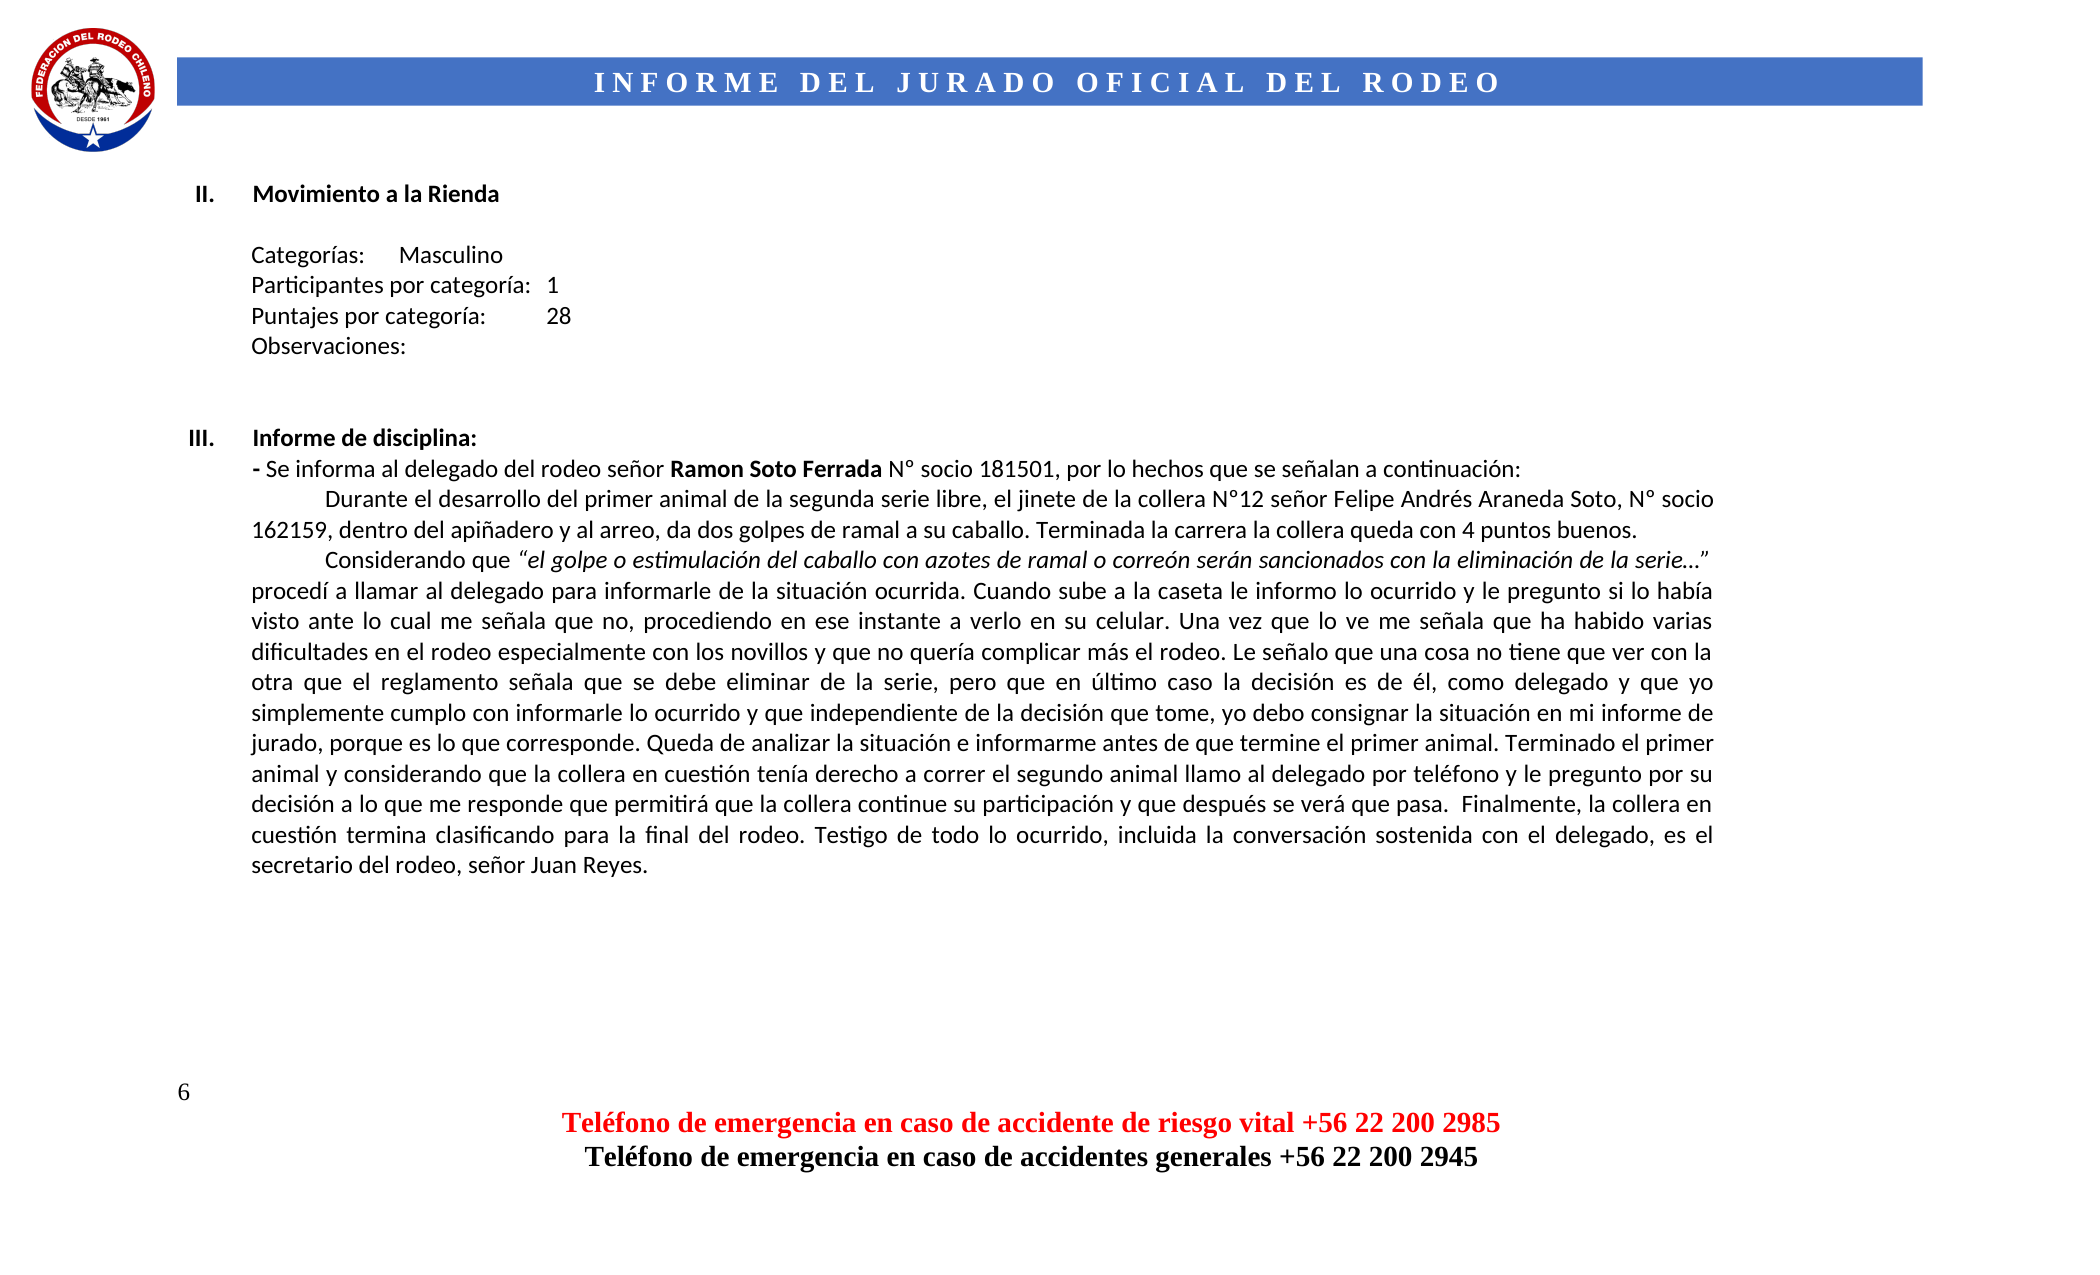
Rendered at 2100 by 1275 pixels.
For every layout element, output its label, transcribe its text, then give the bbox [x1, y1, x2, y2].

text Participantes por categoría: 1 [251, 270, 1716, 300]
text Durante el desarrollo del primer animal de la segunda serie libre, el jinete de la collera Nº12 señor Felipe Andrés Araneda Soto, Nº socio 162159, dentro del apiñadero y al arreo, da dos golpes de ramal a su caballo. Terminada la carrera la collera queda con 4 puntos buenos. [251, 483, 1716, 544]
text Categorías: Masculino [251, 239, 1716, 270]
text Observaciones: [251, 331, 1716, 361]
picture [31, 28, 155, 152]
list Movimiento a la Rienda [215, 178, 1716, 209]
list - Se informa al delegado del rodeo señor Ramon Soto Ferrada Nº socio 181501, por lo hechos que se señalan a continuación: [252, 453, 1716, 483]
text Puntajes por categoría: 28 [251, 300, 1716, 331]
list Informe de disciplina: [215, 422, 1716, 453]
text Considerando que “el golpe o estimulación del caballo con azotes de ramal o correón serán sancionados con la eliminación de la serie…” procedí a llamar al delegado para informarle de la situación ocurrida. Cuando sube a la caseta le informo lo ocurrido y le pregunto si lo había visto ante lo cual me señala que no, procediendo en ese instante a verlo en su celular. Una vez que lo ve me señala que ha habido varias dificultades en el rodeo especialmente con los novillos y que no quería complicar más el rodeo. Le señalo que una cosa no tiene que ver con la otra que el reglamento señala que se debe eliminar de la serie, pero que en último caso la decisión es de él, como delegado y que yo simplemente cumplo con informarle lo ocurrido y que independiente de la decisión que tome, yo debo consignar la situación en mi informe de jurado, porque es lo que corresponde. Queda de analizar la situación e informarme antes de que termine el primer animal. Terminado el primer animal y considerando que la collera en cuestión tenía derecho a correr el segundo animal llamo al delegado por teléfono y le pregunto por su decisión a lo que me responde que permitirá que la collera continue su participación y que después se verá que pasa. Finalmente, la collera en cuestión termina clasificando para la final del rodeo. Testigo de todo lo ocurrido, incluida la conversación sostenida con el delegado, es el secretario del rodeo, señor Juan Reyes. [251, 544, 1716, 880]
